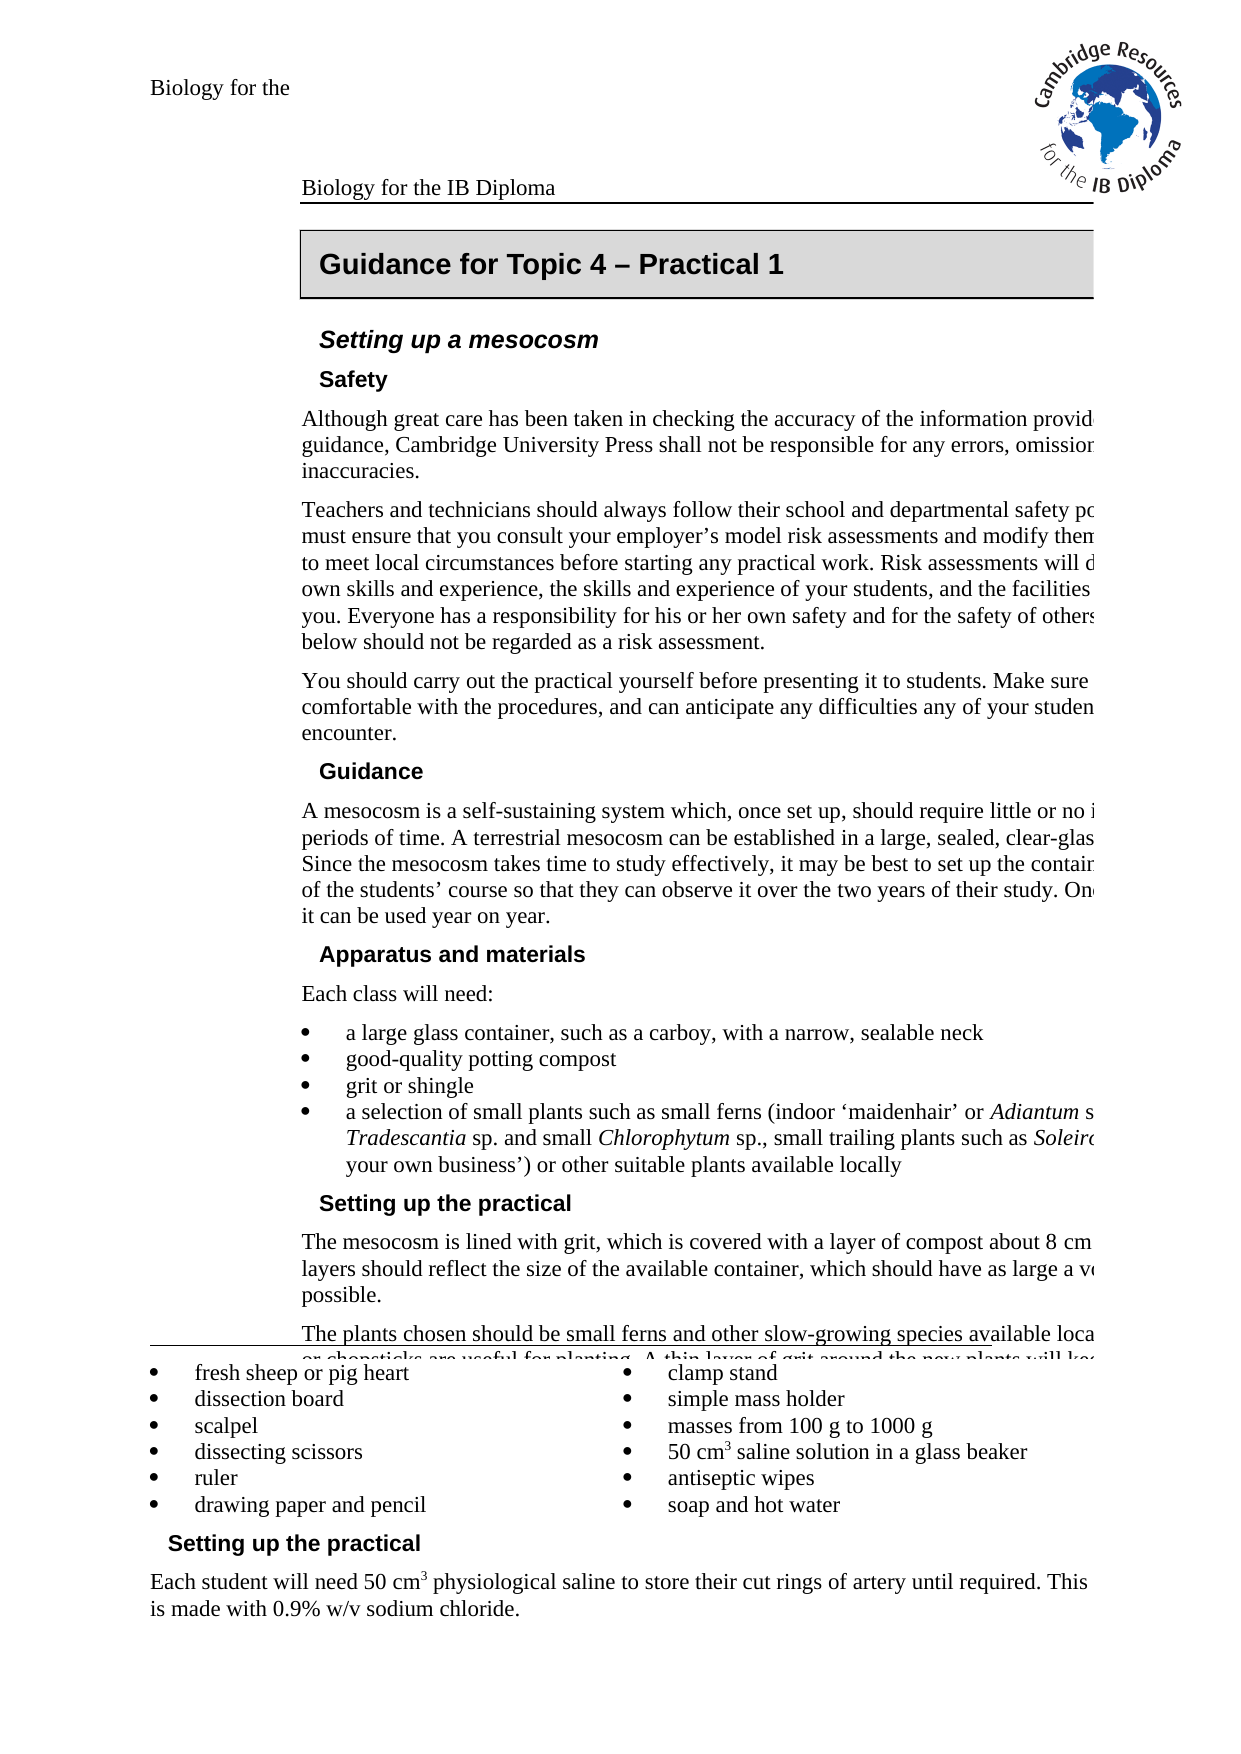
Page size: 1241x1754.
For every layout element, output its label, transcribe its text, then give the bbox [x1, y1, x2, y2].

list fresh sheep or pig heart clamp stand [150, 1359, 1090, 1385]
list scalpel masses from 100 g to 1000 g [150, 1412, 1090, 1438]
list drawing paper and pencil soap and hot water [150, 1491, 1090, 1517]
picture [1034, 41, 1182, 194]
list dissection board simple mass holder [150, 1385, 1090, 1412]
list dissecting scissors 50 cm3 saline solution in a glass beaker [150, 1438, 1090, 1464]
text Each student will need 50 cm3 physiological saline to store their cut rings of artery until required. This is made with 0.9% w/v sodium chloride. [150, 1568, 1090, 1621]
list ruler antiseptic wipes [150, 1464, 1090, 1491]
subtitle Setting up the practical [168, 1529, 1049, 1556]
